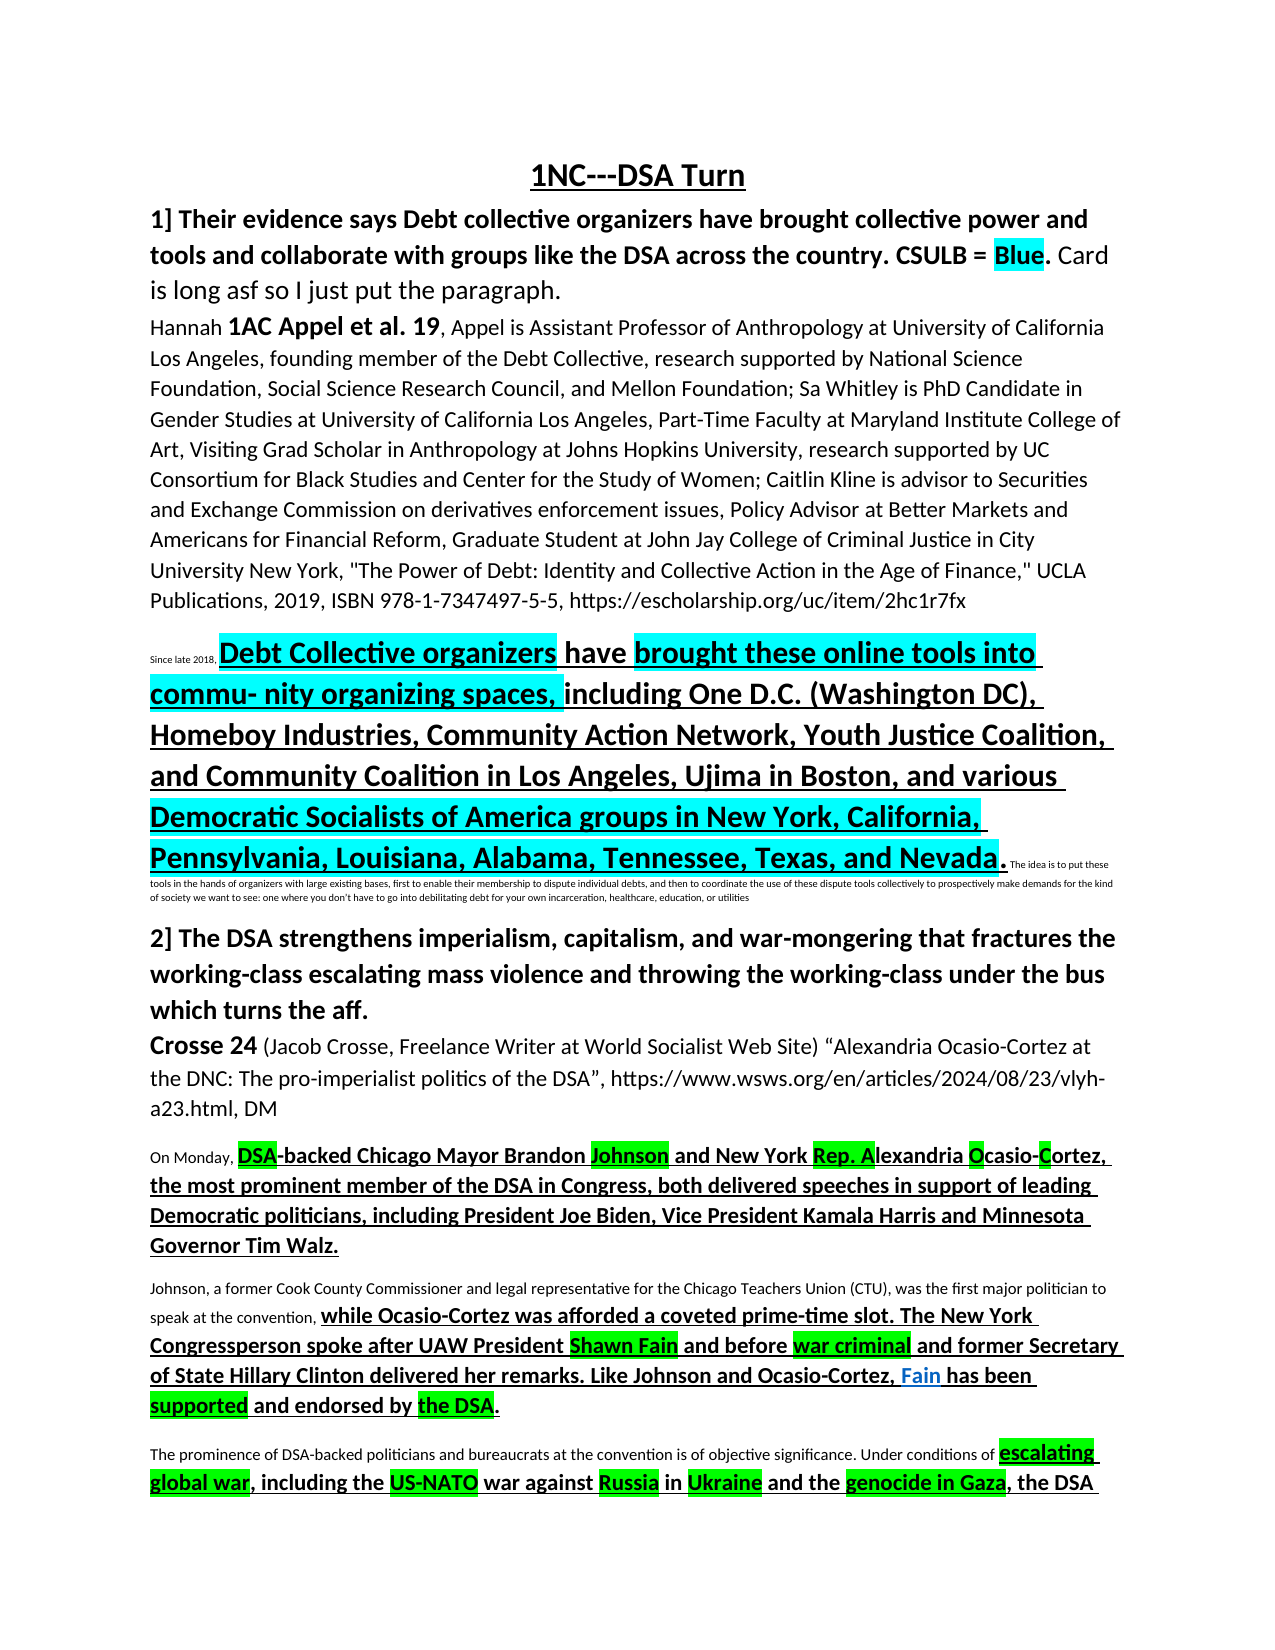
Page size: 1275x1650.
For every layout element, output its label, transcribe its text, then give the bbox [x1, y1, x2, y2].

text Since late 2018, Debt Collective organizers have brought these online tools into commu- nity organizing spaces, including One D.C. (Washington DC), Homeboy Industries, Community Action Network, Youth Justice Coalition, and Community Coalition in Los Angeles, Ujima in Boston, and various Democratic Socialists of America groups in New York, California, Pennsylvania, Louisiana, Alabama, Tennessee, Texas, and Nevada. The idea is to put these tools in the hands of organizers with large existing bases, first to enable their membership to dispute individual debts, and then to coordinate the use of these dispute tools collectively to prospectively make demands for the kind of society we want to see: one where you don’t have to go into debilitating debt for your own incarceration, healthcare, education, or utilities [150, 633, 1125, 904]
text Hannah 1AC Appel et al. 19, Appel is Assistant Professor of Anthropology at University of California Los Angeles, founding member of the Debt Collective, research supported by National Science Foundation, Social Science Research Council, and Mellon Foundation; Sa Whitley is PhD Candidate in Gender Studies at University of California Los Angeles, Part-Time Faculty at Maryland Institute College of Art, Visiting Grad Scholar in Anthropology at Johns Hopkins University, research supported by UC Consortium for Black Studies and Center for the Study of Women; Caitlin Kline is advisor to Securities and Exchange Commission on derivatives enforcement issues, Policy Advisor at Better Markets and Americans for Financial Reform, Graduate Student at John Jay College of Criminal Justice in City University New York, "The Power of Debt: Identity and Collective Action in the Age of Finance," UCLA Publications, 2019, ISBN 978-1-7347497-5-5, https://escholarship.org/uc/item/2hc1r7fx [150, 309, 1125, 614]
subtitle 1] Their evidence says Debt collective organizers have brought collective power and tools and collaborate with groups like the DSA across the country. CSULB = Blue. Card is long asf so I just put the paragraph. [150, 202, 1125, 307]
subtitle 1NC---DSA Turn [150, 154, 1125, 195]
text Crosse 24 (Jacob Crosse, Freelance Writer at World Socialist Web Site) “Alexandria Ocasio-Cortez at the DNC: The pro-imperialist politics of the DSA”, https://www.wsws.org/en/articles/2024/08/23/vlyh-a23.html, DM [150, 1028, 1125, 1122]
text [150, 1438, 1125, 1497]
subtitle 2] The DSA strengthens imperialism, capitalism, and war-mongering that fractures the working-class escalating mass violence and throwing the working-class under the bus which turns the aff. [150, 922, 1125, 1026]
text On Monday, DSA-backed Chicago Mayor Brandon Johnson and New York Rep. Alexandria Ocasio-Cortez, the most prominent member of the DSA in Congress, both delivered speeches in support of leading Democratic politicians, including President Joe Biden, Vice President Kamala Harris and Minnesota Governor Tim Walz. [150, 1141, 1125, 1259]
text Johnson, a former Cook County Commissioner and legal representative for the Chicago Teachers Union (CTU), was the first major politician to speak at the convention, while Ocasio-Cortez was afforded a coveted prime-time slot. The New York Congressperson spoke after UAW President Shawn Fain and before war criminal and former Secretary of State Hillary Clinton delivered her remarks. Like Johnson and Ocasio-Cortez, Fain has been supported and endorsed by the DSA. [150, 1278, 1125, 1419]
